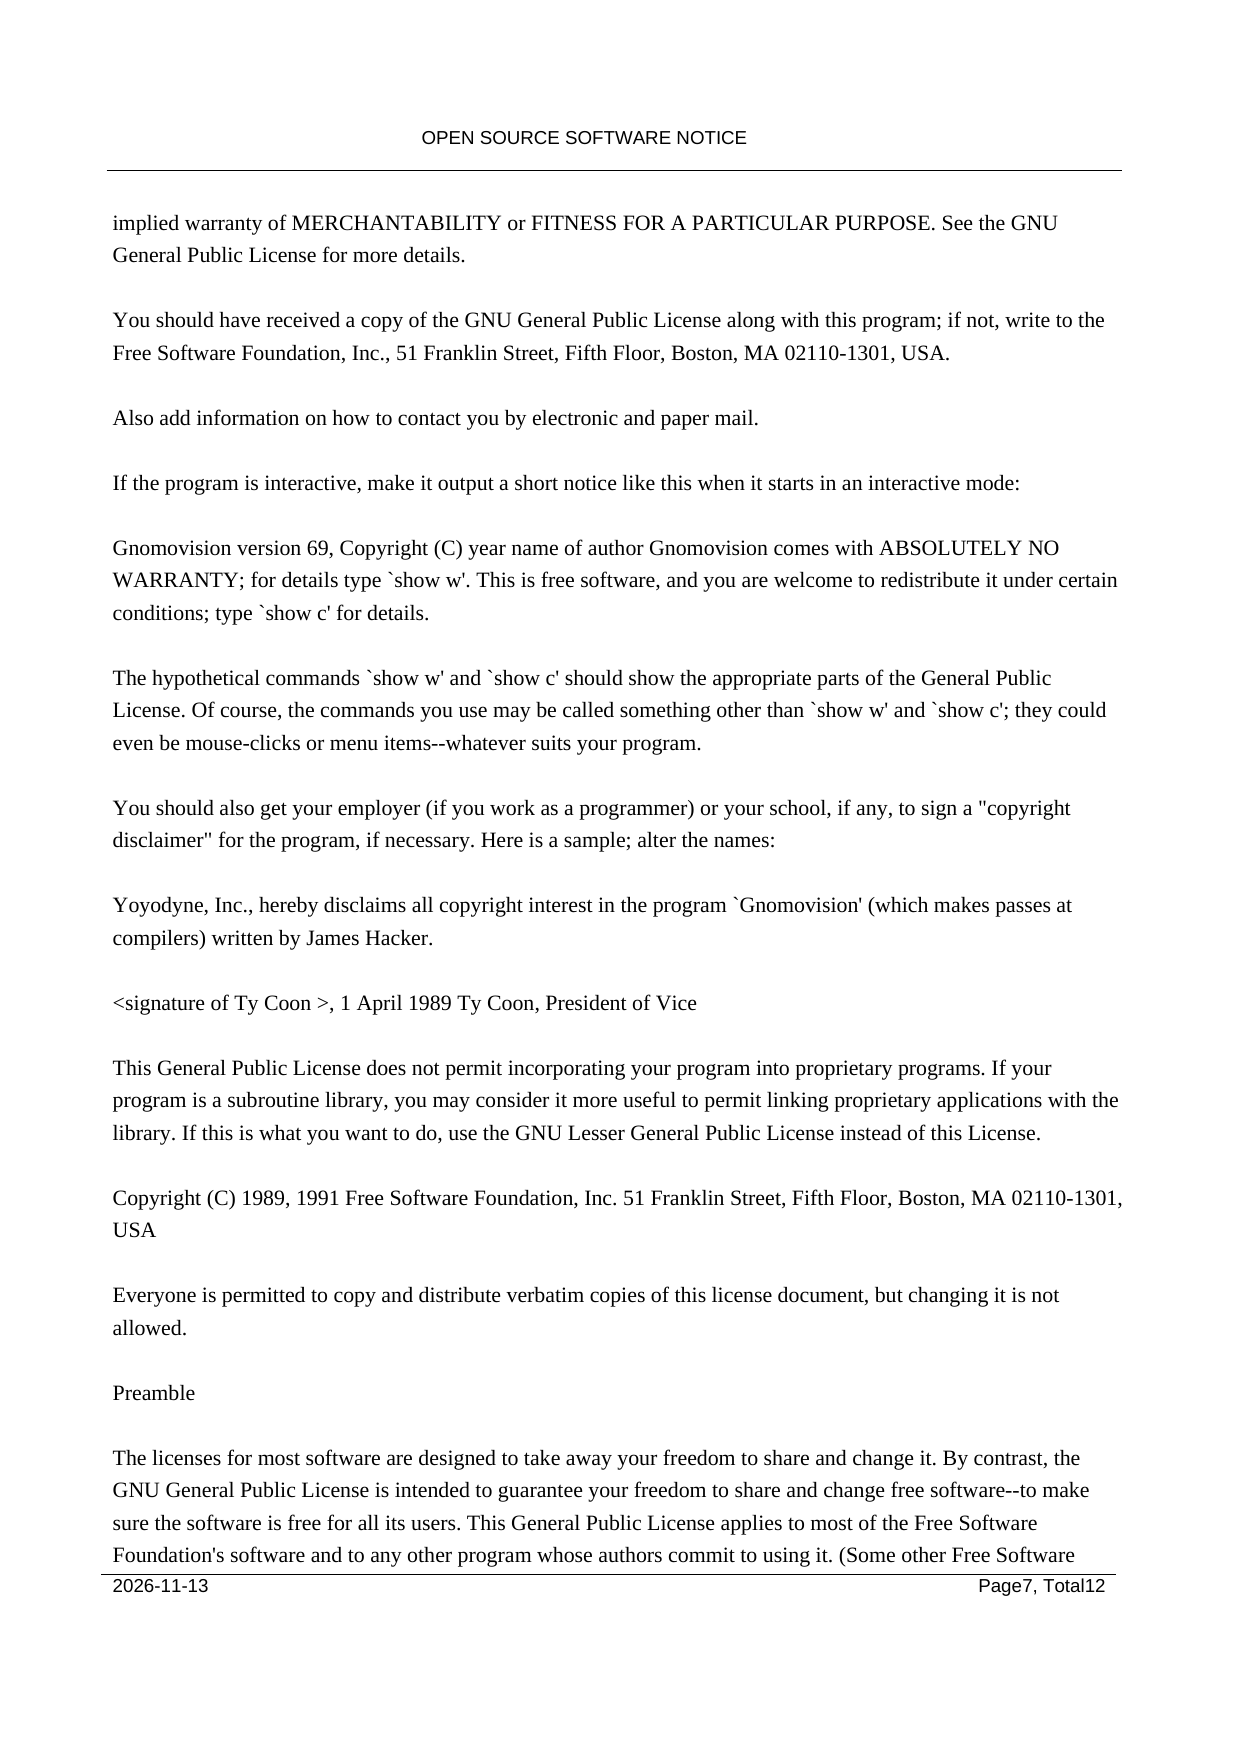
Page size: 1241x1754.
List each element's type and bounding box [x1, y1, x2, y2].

text [112, 206, 1128, 1571]
